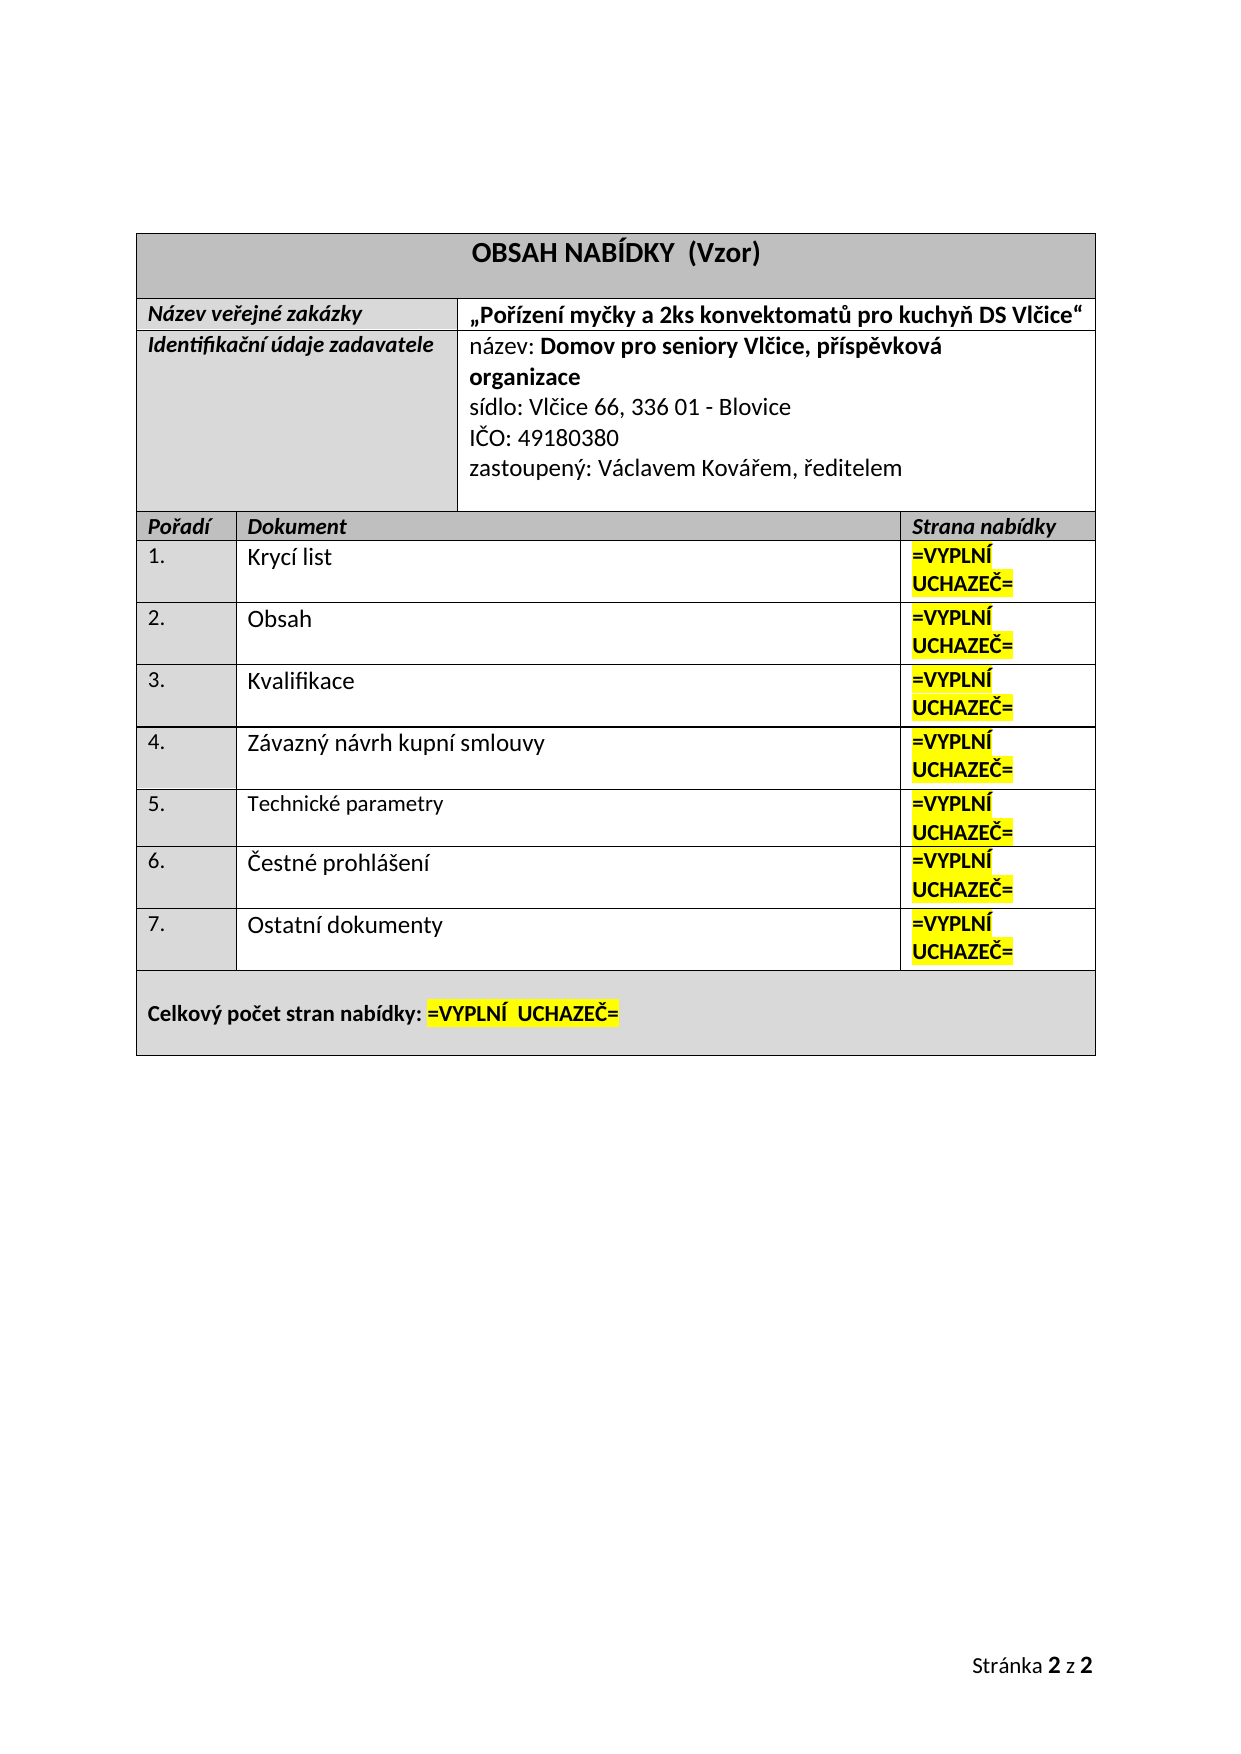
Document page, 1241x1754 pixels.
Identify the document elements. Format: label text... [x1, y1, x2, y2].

table_cell název: Domov pro seniory Vlčice, příspěvková organizace sídlo: Vlčice 66, 336 01 - Blovice IČO: 49180380 zastoupený: Václavem Kovářem, ředitelem [458, 331, 1095, 511]
table_cell Čestné prohlášení [237, 847, 900, 908]
table_cell 6. [137, 847, 236, 908]
table_cell „Pořízení myčky a 2ks konvektomatů pro kuchyň DS Vlčice“ [458, 299, 1095, 329]
table_cell Pořadí [137, 512, 236, 540]
table_cell 1. [137, 541, 236, 602]
table_cell =VYPLNÍ UCHAZEČ= [992, 790, 1095, 846]
table_cell Technické parametry [237, 790, 900, 846]
table_cell Kvalifikace [237, 665, 900, 726]
table_cell Strana nabídky [901, 512, 1095, 540]
table_cell 5. [137, 790, 236, 846]
table_cell Obsah [237, 603, 900, 664]
table_cell Identifikační údaje zadavatele [137, 331, 457, 511]
table_cell =VYPLNÍ UCHAZEČ= [901, 847, 1095, 908]
table_cell 3. [137, 665, 236, 726]
table_cell Celkový počet stran nabídky: =VYPLNÍ UCHAZEČ= [137, 971, 1095, 1055]
table_header OBSAH NABÍDKY (Vzor) [137, 234, 1095, 298]
table_cell Ostatní dokumenty [237, 909, 900, 970]
table_cell 4. [137, 728, 236, 788]
table_cell =VYPLNÍ UCHAZEČ= [901, 728, 1095, 788]
table_cell Dokument [237, 512, 900, 540]
table_cell 2. [137, 603, 236, 664]
table_cell =VYPLNÍ UCHAZEČ= [901, 603, 1095, 664]
table_cell =VYPLNÍ UCHAZEČ= [901, 541, 1095, 602]
table_cell =VYPLNÍ UCHAZEČ= [901, 909, 1095, 970]
table_cell Závazný návrh kupní smlouvy [237, 728, 900, 788]
table_cell =VYPLNÍ UCHAZEČ= [901, 665, 1095, 726]
table_cell Název veřejné zakázky [137, 299, 457, 329]
table_cell Krycí list [237, 541, 900, 602]
table_cell 7. [137, 909, 236, 970]
